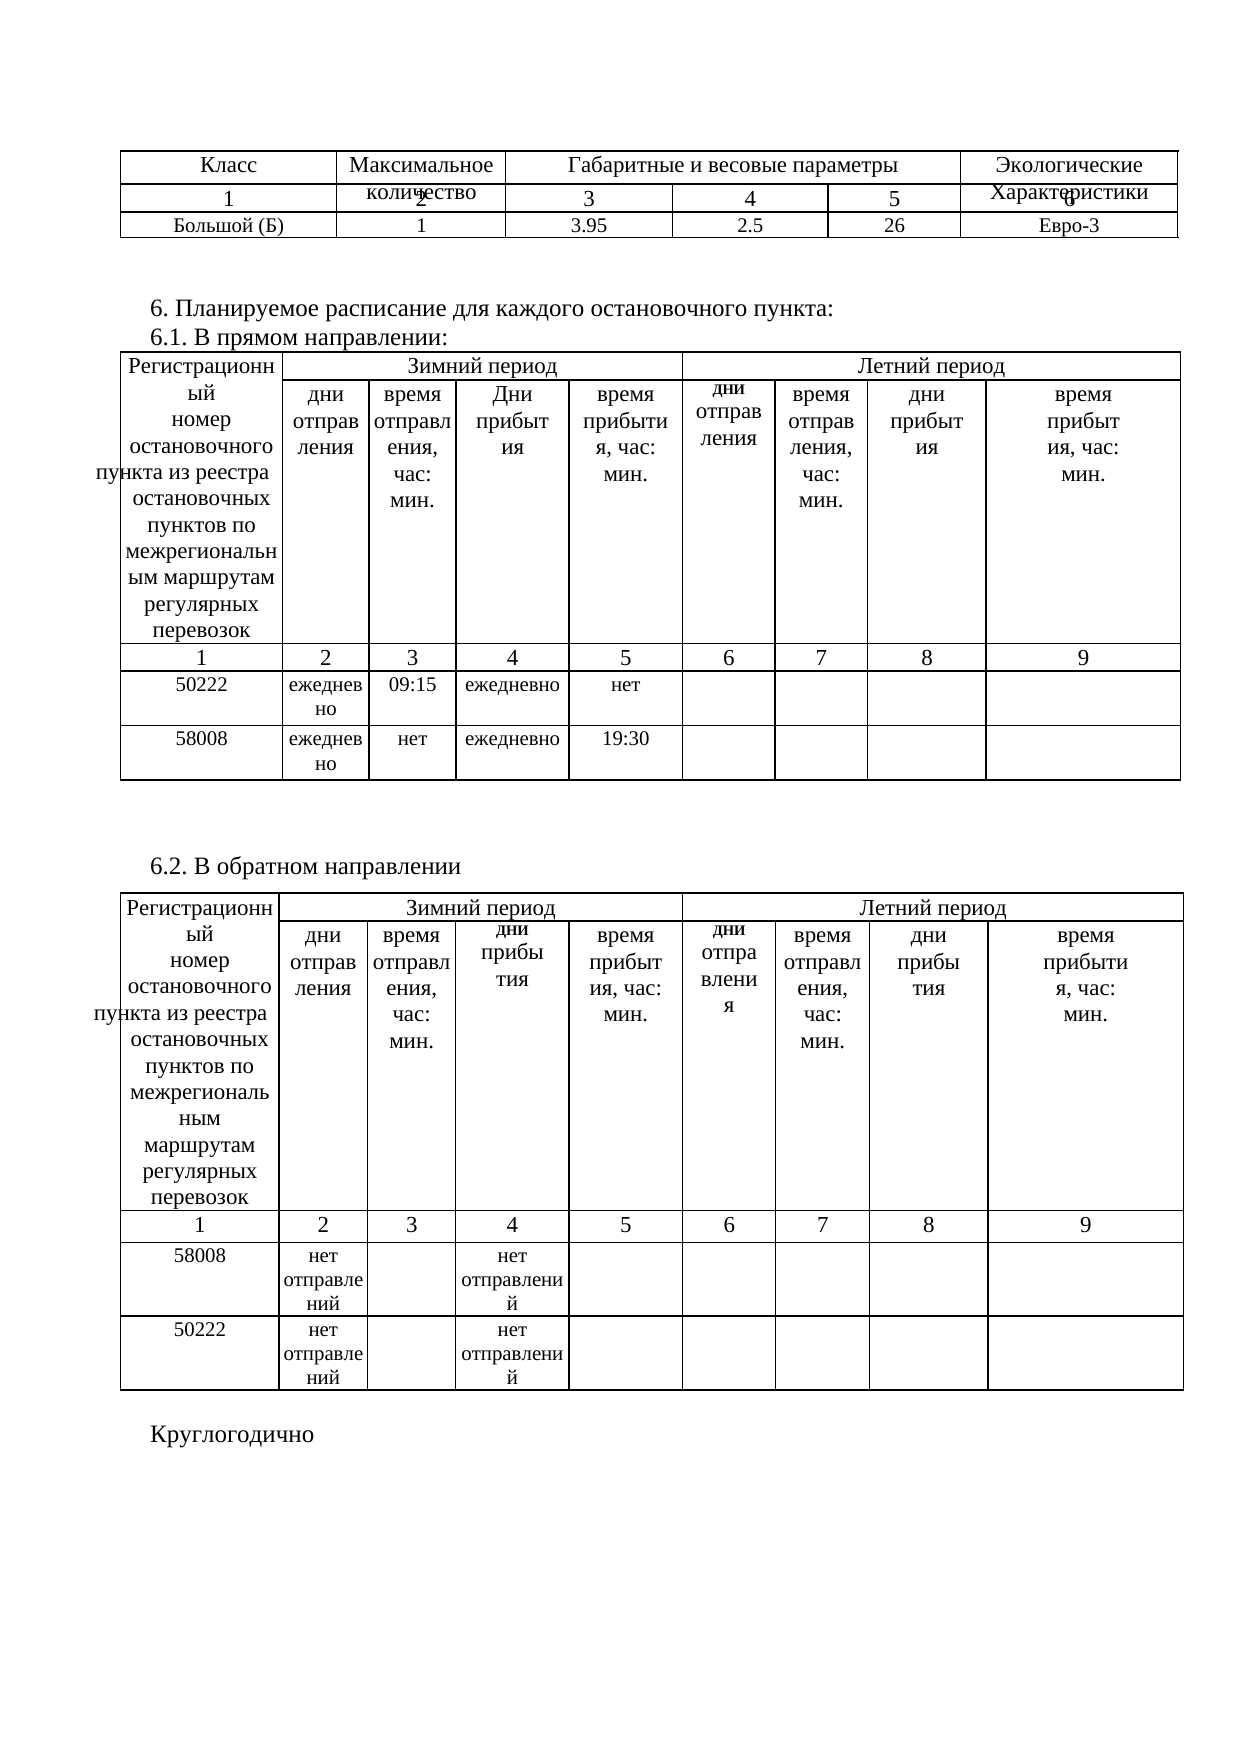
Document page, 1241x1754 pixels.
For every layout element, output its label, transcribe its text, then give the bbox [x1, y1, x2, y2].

table_cell 58008 [121, 1243, 278, 1315]
table_cell ежедневно [457, 726, 568, 779]
table_cell 26 [829, 213, 960, 237]
table_cell дни прибы тия [870, 922, 987, 1210]
table_header Зимний период [280, 894, 682, 920]
text 6.2. В обратном направлении [150, 851, 1090, 879]
table_cell время отправл ения, час: мин. [776, 922, 869, 1210]
table_cell нет отправлений [456, 1243, 568, 1315]
table_cell 2 [283, 644, 368, 670]
table_cell 1 [337, 213, 505, 237]
table_cell [989, 1317, 1183, 1389]
table_header Регистрационный номер остановочного пункта из реестра остановочных пунктов по межрегиональным маршрутам регулярных перевозок [121, 353, 282, 642]
table_cell 9 [987, 644, 1180, 670]
table_cell 5 [570, 1211, 682, 1242]
table_cell [570, 1317, 682, 1389]
table_header Регистрационный номер остановочного пункта из реестра остановочных пунктов по межрегиональным маршрутам регулярных перевозок [121, 894, 278, 1210]
table_cell [683, 726, 774, 779]
table_cell 5 [829, 185, 960, 211]
table_cell дни прибыт ия [868, 381, 985, 642]
table_cell [683, 1317, 775, 1389]
table_cell [368, 1243, 455, 1315]
table_cell 50222 [121, 672, 282, 725]
table_cell 4 [673, 185, 827, 211]
table_cell 1 [121, 185, 336, 211]
table_header Летний период [683, 353, 1180, 379]
table_cell нет [570, 672, 682, 725]
table_cell Евро-3 [961, 213, 1177, 237]
text 6.1. В прямом направлении: [150, 322, 1090, 351]
table_header Летний период [683, 894, 1183, 920]
table_cell время прибыти я, час: мин. [570, 381, 682, 642]
table_cell Дни прибыт ия [457, 381, 568, 642]
table_cell 5 [570, 644, 682, 670]
table_cell 1 [121, 1211, 278, 1242]
table_cell 2 [337, 185, 505, 211]
table_cell ДНИ прибы тия [456, 922, 568, 1210]
table_cell 6 [683, 1211, 775, 1242]
table_cell дни отправ ления [280, 922, 367, 1210]
table_cell [987, 672, 1180, 725]
table_cell ежедневно [283, 726, 368, 779]
table_cell ежедневно [457, 672, 568, 725]
text Круглогодично [150, 1419, 1090, 1448]
table_cell [776, 1243, 869, 1315]
table_cell 09:15 [370, 672, 455, 725]
table_cell 6 [961, 185, 1177, 211]
table_cell время прибыт ия, час: мин. [570, 922, 682, 1210]
table_cell 7 [776, 1211, 869, 1242]
table_cell 2 [280, 1211, 367, 1242]
table_cell 7 [776, 644, 867, 670]
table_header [337, 152, 505, 183]
table_cell [368, 1317, 455, 1389]
table_cell 4 [457, 644, 568, 670]
table_cell 58008 [121, 726, 282, 779]
table_cell [776, 672, 867, 725]
table_cell [987, 726, 1180, 779]
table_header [961, 152, 1177, 183]
table_cell дни отправ ления [283, 381, 368, 642]
table_cell нет отправлений [280, 1317, 367, 1389]
table_cell 1 [121, 644, 282, 670]
table_cell 8 [868, 644, 985, 670]
table_cell 9 [989, 1211, 1183, 1242]
table_cell [776, 1317, 869, 1389]
table_cell нет отправлений [456, 1317, 568, 1389]
table_cell [683, 1243, 775, 1315]
table_cell 50222 [121, 1317, 278, 1389]
table_header Габаритные и весовые параметры [506, 152, 960, 183]
table_cell время отправ ления, час: мин. [776, 381, 867, 642]
table_cell 3 [506, 185, 672, 211]
table_cell [870, 1317, 987, 1389]
table_cell 6 [683, 644, 774, 670]
table_cell ДНИ отпра влени я [683, 922, 775, 1210]
table_cell [868, 672, 985, 725]
table_cell ежедневно [283, 672, 368, 725]
table_cell 3 [368, 1211, 455, 1242]
table_cell [870, 1243, 987, 1315]
table_cell 2.5 [673, 213, 827, 237]
table_cell [776, 726, 867, 779]
table_header Зимний период [283, 353, 682, 379]
table_cell [570, 1243, 682, 1315]
table_cell нет отправлений [280, 1243, 367, 1315]
text 6. Планируемое расписание для каждого остановочного пункта: [150, 293, 1090, 322]
table_cell ДНИ отправ ления [683, 381, 774, 642]
table_cell время прибыти я, час: мин. [989, 922, 1183, 1210]
table_cell 3.95 [506, 213, 672, 237]
table_cell [868, 726, 985, 779]
table_cell 4 [456, 1211, 568, 1242]
table_cell Большой (Б) [121, 213, 336, 237]
table_cell нет [370, 726, 455, 779]
table_cell 19:30 [570, 726, 682, 779]
table_cell 8 [870, 1211, 987, 1242]
table_header Класс [121, 152, 336, 183]
table_cell время отправл ения, час: мин. [368, 922, 455, 1210]
table_cell время отправл ения, час: мин. [370, 381, 455, 642]
table_cell время прибыт ия, час: мин. [987, 381, 1180, 642]
table_cell 3 [370, 644, 455, 670]
table_cell [683, 672, 774, 725]
table_cell [989, 1243, 1183, 1315]
